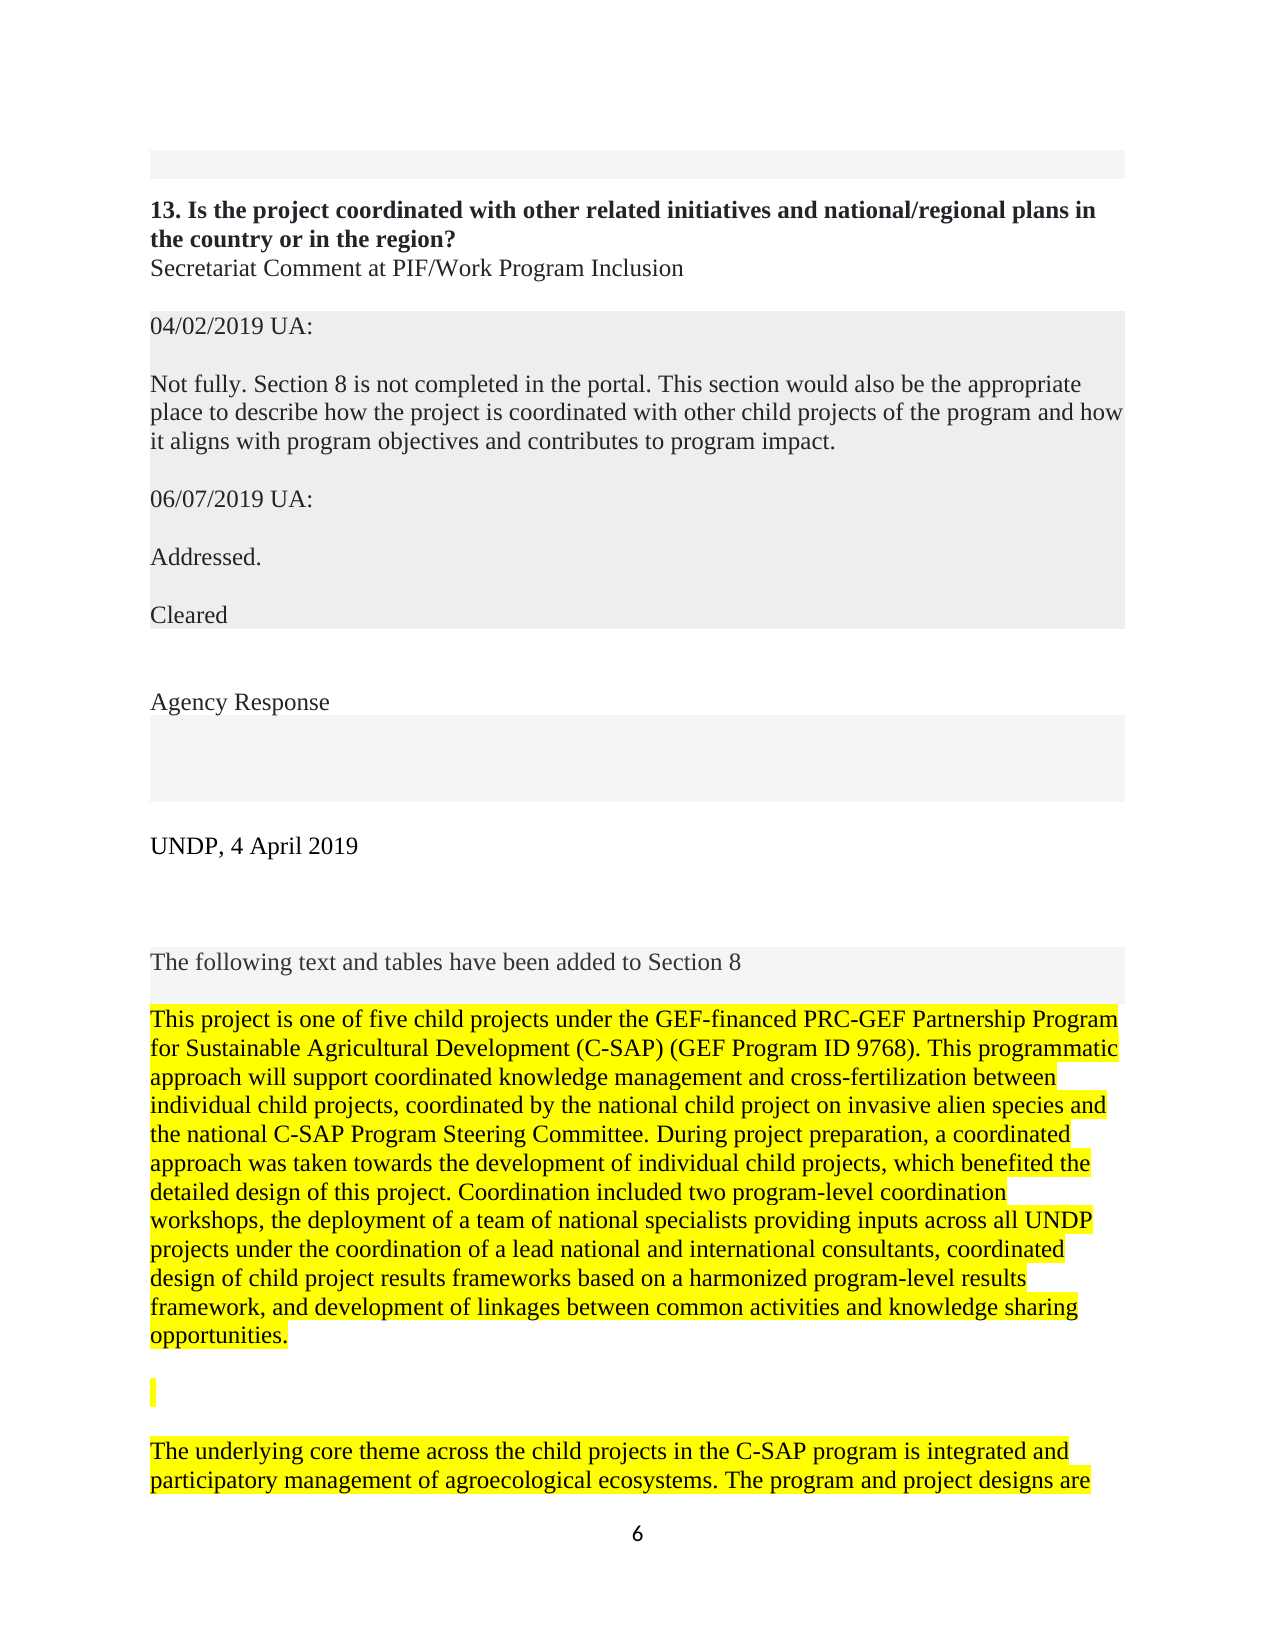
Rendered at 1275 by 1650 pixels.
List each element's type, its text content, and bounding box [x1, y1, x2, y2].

text 06/07/2019 UA: [150, 484, 1125, 513]
text Not fully. Section 8 is not completed in the portal. This section would also be the appropriate place to describe how the project is coordinated with other child projects of the program and how it aligns with program objectives and contributes to program impact. [150, 369, 1125, 455]
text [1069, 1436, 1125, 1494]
text Cleared [150, 600, 1125, 629]
text Agency Response [150, 687, 1125, 715]
text 04/02/2019 UA: [150, 311, 1125, 339]
text Addressed. [150, 542, 1125, 571]
text The following text and tables have been added to Section 8 [150, 947, 1125, 975]
text UNDP, 4 April 2019 [150, 831, 1125, 859]
text 13. Is the project coordinated with other related initiatives and national/regional plans in the country or in the region? [150, 195, 1125, 253]
text This project is one of five child projects under the GEF-financed PRC-GEF Partnership Program for Sustainable Agricultural Development (C-SAP) (GEF Program ID 9768). This programmatic approach will support coordinated knowledge management and cross-fertilization between individual child projects, coordinated by the national child project on invasive alien species and the national C-SAP Program Steering Committee. During project preparation, a coordinated approach was taken towards the development of individual child projects, which benefited the detailed design of this project. Coordination included two program-level coordination workshops, the deployment of a team of national specialists providing inputs across all UNDP projects under the coordination of a lead national and international consultants, coordinated design of child project results frameworks based on a harmonized program-level results framework, and development of linkages between common activities and knowledge sharing opportunities. [288, 1004, 1125, 1349]
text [150, 253, 1125, 282]
